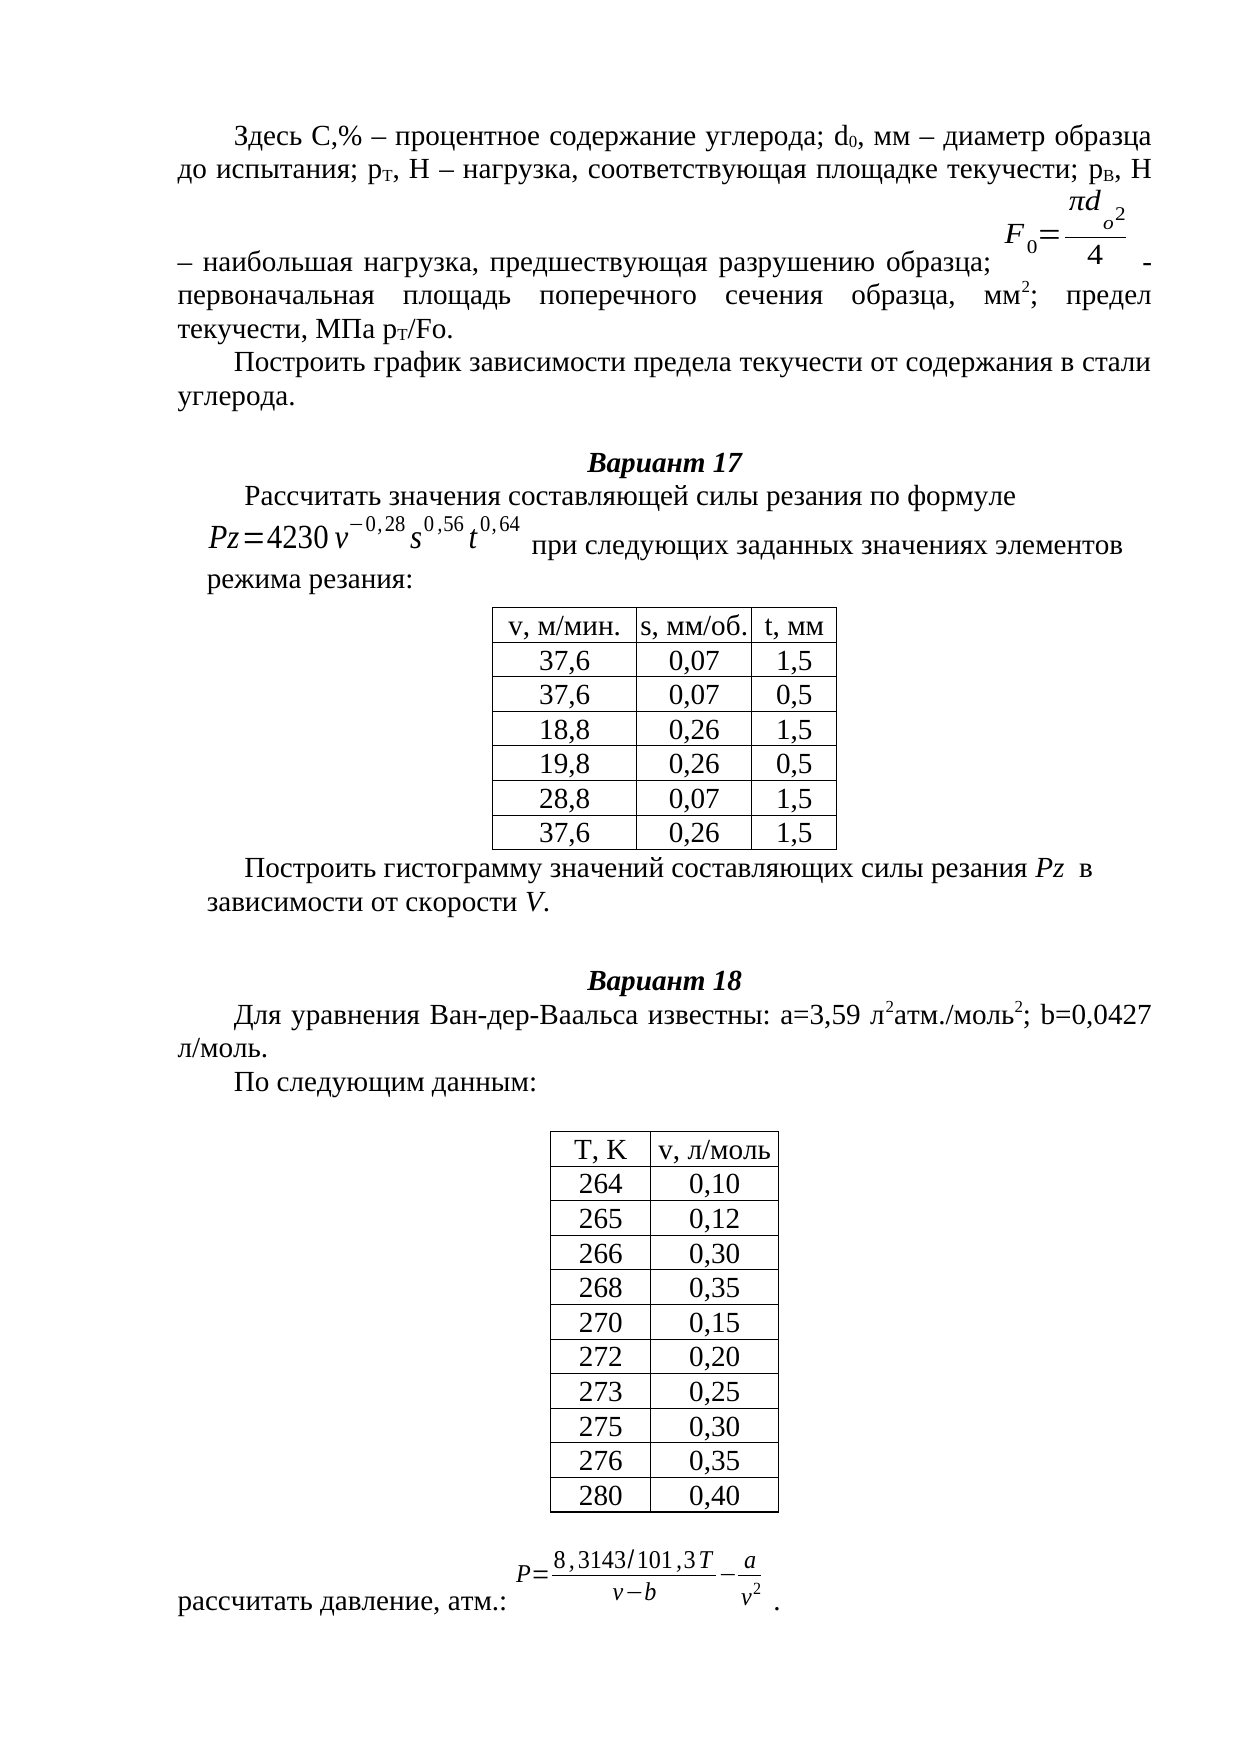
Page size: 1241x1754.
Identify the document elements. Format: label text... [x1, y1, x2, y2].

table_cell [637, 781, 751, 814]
text рассчитать давление, атм.: . [177, 1546, 1152, 1617]
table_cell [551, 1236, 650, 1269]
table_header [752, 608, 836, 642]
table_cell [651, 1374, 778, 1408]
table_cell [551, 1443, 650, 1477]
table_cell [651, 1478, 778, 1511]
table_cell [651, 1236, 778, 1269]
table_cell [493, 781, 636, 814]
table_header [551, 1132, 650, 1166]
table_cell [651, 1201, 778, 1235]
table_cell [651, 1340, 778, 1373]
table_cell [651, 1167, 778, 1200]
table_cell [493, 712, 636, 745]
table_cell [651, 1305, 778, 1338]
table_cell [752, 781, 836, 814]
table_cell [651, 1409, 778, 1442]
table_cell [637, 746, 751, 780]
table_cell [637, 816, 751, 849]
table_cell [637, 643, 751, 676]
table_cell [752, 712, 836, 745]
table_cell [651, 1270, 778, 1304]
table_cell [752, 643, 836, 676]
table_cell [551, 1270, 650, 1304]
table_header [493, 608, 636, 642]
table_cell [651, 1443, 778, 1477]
text Построить гистограмму значений составляющих силы резания Pz в зависимости от скорости V. [207, 850, 1152, 917]
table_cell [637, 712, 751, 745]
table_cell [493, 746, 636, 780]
text Построить график зависимости предела текучести от содержания в стали углерода. [177, 344, 1152, 411]
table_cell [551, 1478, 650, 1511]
text По следующим данным: [177, 1064, 1152, 1097]
text Для уравнения Ван-дер-Ваальса известны: a=3,59 л2атм./моль2; b=0,0427 л/моль. [177, 997, 1152, 1064]
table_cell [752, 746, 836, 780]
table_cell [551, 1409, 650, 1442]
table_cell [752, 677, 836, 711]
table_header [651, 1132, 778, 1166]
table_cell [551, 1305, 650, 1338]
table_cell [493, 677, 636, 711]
title Вариант 17 [177, 445, 1152, 478]
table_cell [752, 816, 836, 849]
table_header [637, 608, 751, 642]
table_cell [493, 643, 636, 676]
text Рассчитать значения составляющей силы резания по формуле при следующих заданных значениях элементов режима резания: [207, 478, 1152, 594]
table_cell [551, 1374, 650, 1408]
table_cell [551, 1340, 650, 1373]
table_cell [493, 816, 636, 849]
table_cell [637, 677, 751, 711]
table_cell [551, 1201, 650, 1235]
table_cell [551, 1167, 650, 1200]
title Вариант 18 [177, 963, 1152, 997]
text Здесь С,% – процентное содержание углерода; d0, мм – диаметр образца до испытания; pТ, Н – нагрузка, соответствующая площадке текучести; pВ, Н – наибольшая нагрузка, предшествующая разрушению образца; - первоначальная площадь поперечного сечения образца, мм2; предел текучести, МПа pТ/Fo. [177, 118, 1152, 344]
